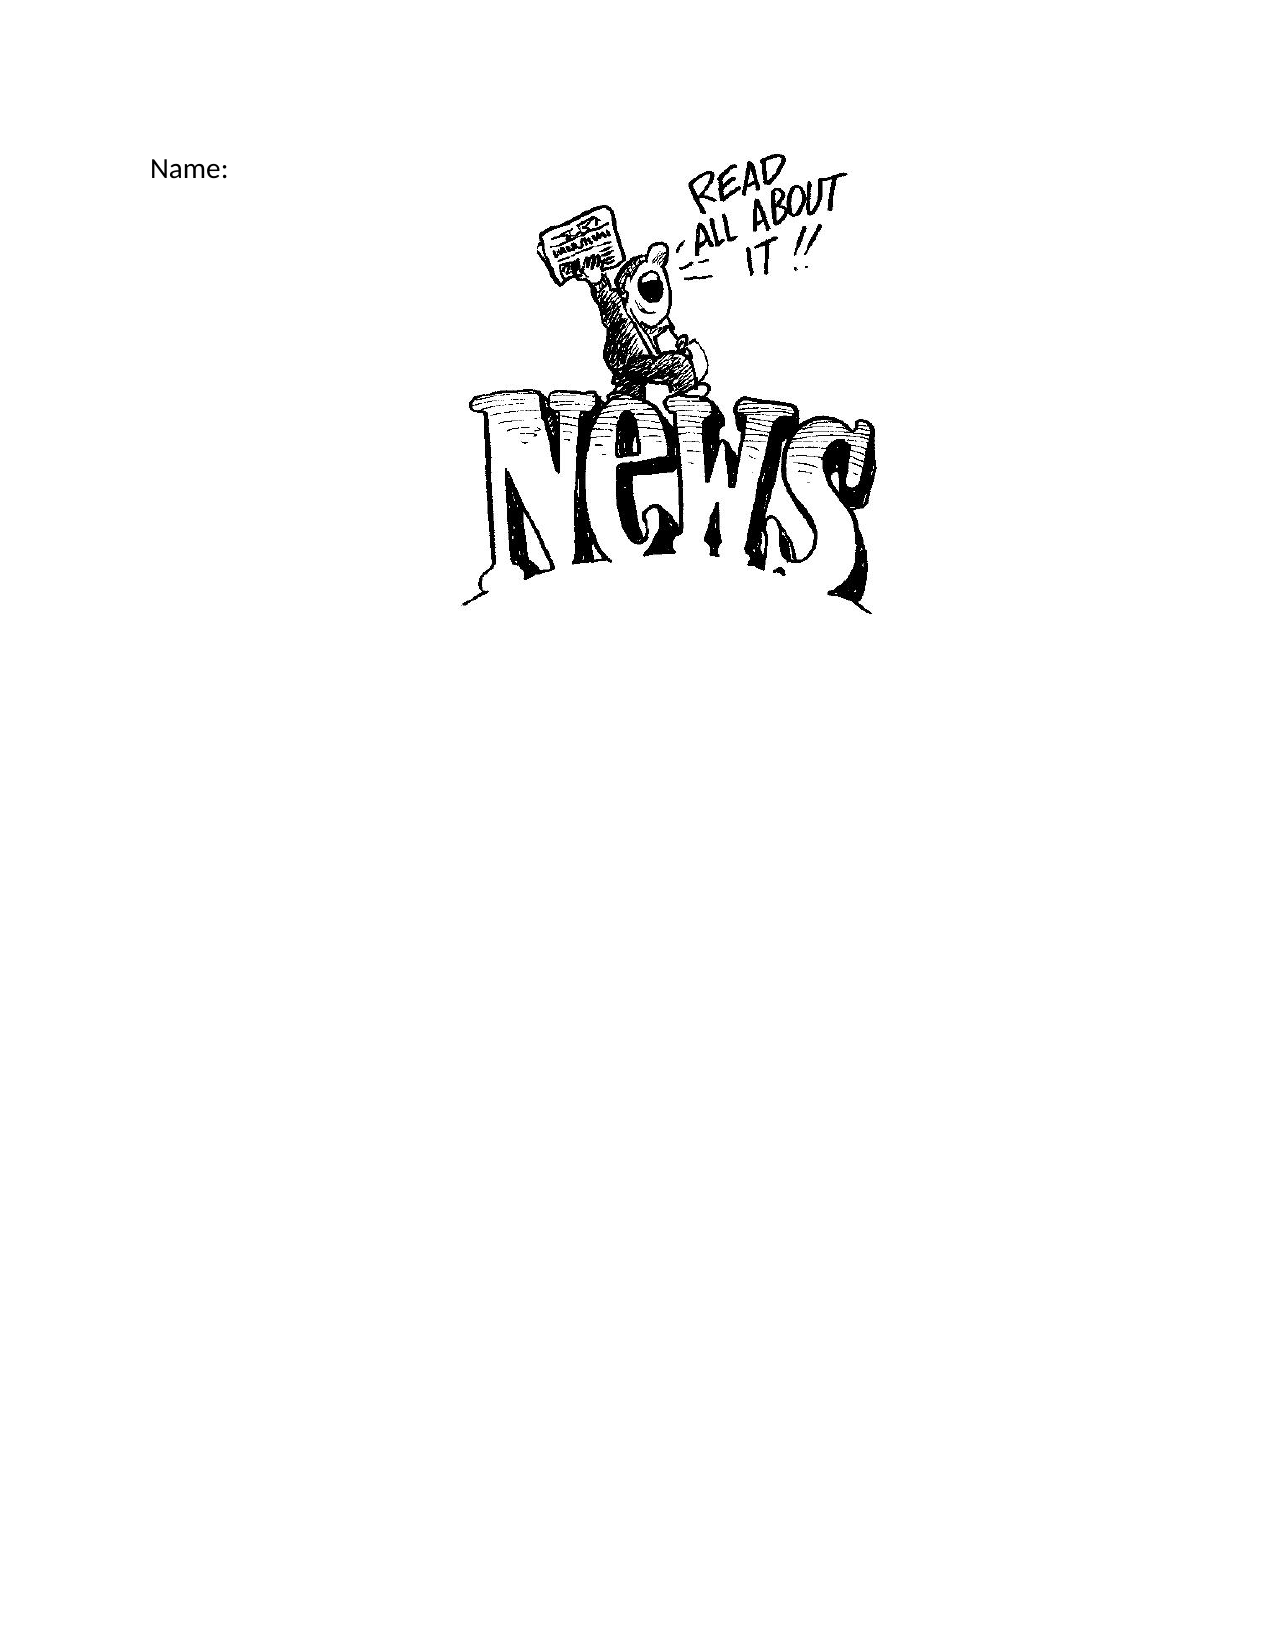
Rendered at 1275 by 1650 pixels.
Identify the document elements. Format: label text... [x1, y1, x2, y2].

picture [457, 150, 905, 616]
